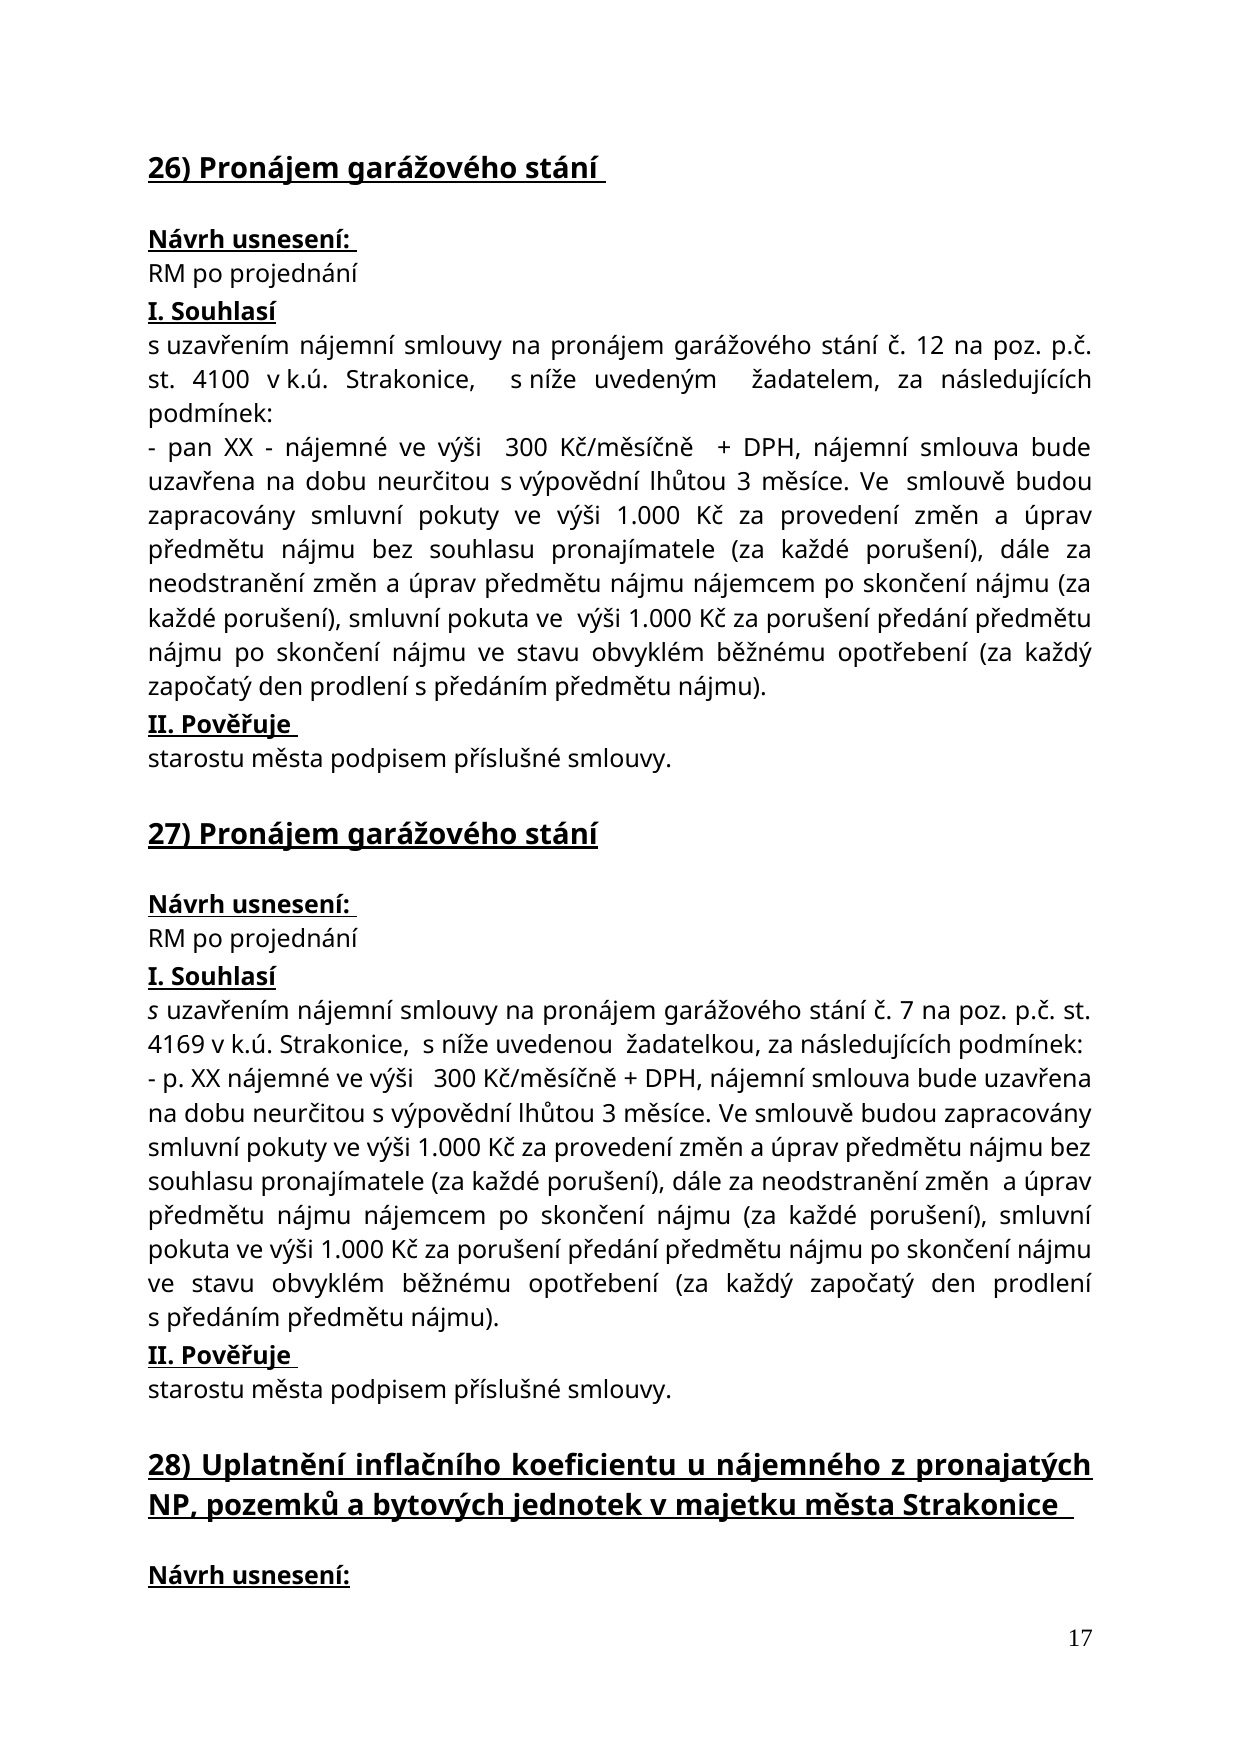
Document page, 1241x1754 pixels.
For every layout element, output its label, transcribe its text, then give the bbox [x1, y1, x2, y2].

text - pan XX - nájemné ve výši 300 Kč/měsíčně + DPH, nájemní smlouva bude uzavřena na dobu neurčitou s výpovědní lhůtou 3 měsíce. Ve smlouvě budou zapracovány smluvní pokuty ve výši 1.000 Kč za provedení změn a úprav předmětu nájmu bez souhlasu pronajímatele (za každé porušení), dále za neodstranění změn a úprav předmětu nájmu nájemcem po skončení nájmu (za každé porušení), smluvní pokuta ve výši 1.000 Kč za porušení předání předmětu nájmu po skončení nájmu ve stavu obvyklém běžnému opotřebení (za každý započatý den prodlení s předáním předmětu nájmu). [148, 430, 1093, 702]
subtitle II. Pověřuje [148, 1338, 1093, 1372]
text Návrh usnesení: [148, 221, 1093, 255]
subtitle I. Souhlasí [148, 959, 1093, 993]
text starostu města podpisem příslušné smlouvy. [148, 741, 1093, 775]
text RM po projednání [148, 921, 1093, 955]
subtitle 26) Pronájem garážového stání [148, 148, 1093, 187]
text Návrh usnesení: [148, 887, 1093, 921]
subtitle 28) Uplatnění inflačního koeficientu u nájemného z pronajatých NP, pozemků a bytových jednotek v majetku města Strakonice [148, 1444, 1093, 1478]
subtitle II. Pověřuje [148, 707, 1093, 741]
text RM po projednání [148, 255, 1093, 289]
text s uzavřením nájemní smlouvy na pronájem garážového stání č. 7 na poz. p.č. st. 4169 v k.ú. Strakonice, s níže uvedenou žadatelkou, za následujících podmínek: [148, 993, 1093, 1061]
subtitle 28) Uplatnění inflačního koeficientu u nájemného z pronajatých NP, pozemků a bytových jednotek v majetku města Strakonice [148, 1480, 1093, 1523]
subtitle 27) Pronájem garážového stání [148, 813, 1093, 853]
text s uzavřením nájemní smlouvy na pronájem garážového stání č. 12 na poz. p.č. st. 4100 v k.ú. Strakonice, s níže uvedeným žadatelem, za následujících podmínek: [148, 328, 1093, 430]
text starostu města podpisem příslušné smlouvy. [148, 1372, 1093, 1406]
text Návrh usnesení: [148, 1558, 1093, 1592]
text - p. XX nájemné ve výši 300 Kč/měsíčně + DPH, nájemní smlouva bude uzavřena na dobu neurčitou s výpovědní lhůtou 3 měsíce. Ve smlouvě budou zapracovány smluvní pokuty ve výši 1.000 Kč za provedení změn a úprav předmětu nájmu bez souhlasu pronajímatele (za každé porušení), dále za neodstranění změn a úprav předmětu nájmu nájemcem po skončení nájmu (za každé porušení), smluvní pokuta ve výši 1.000 Kč za porušení předání předmětu nájmu po skončení nájmu ve stavu obvyklém běžnému opotřebení (za každý započatý den prodlení s předáním předmětu nájmu). [148, 1061, 1093, 1334]
subtitle I. Souhlasí [148, 294, 1093, 328]
